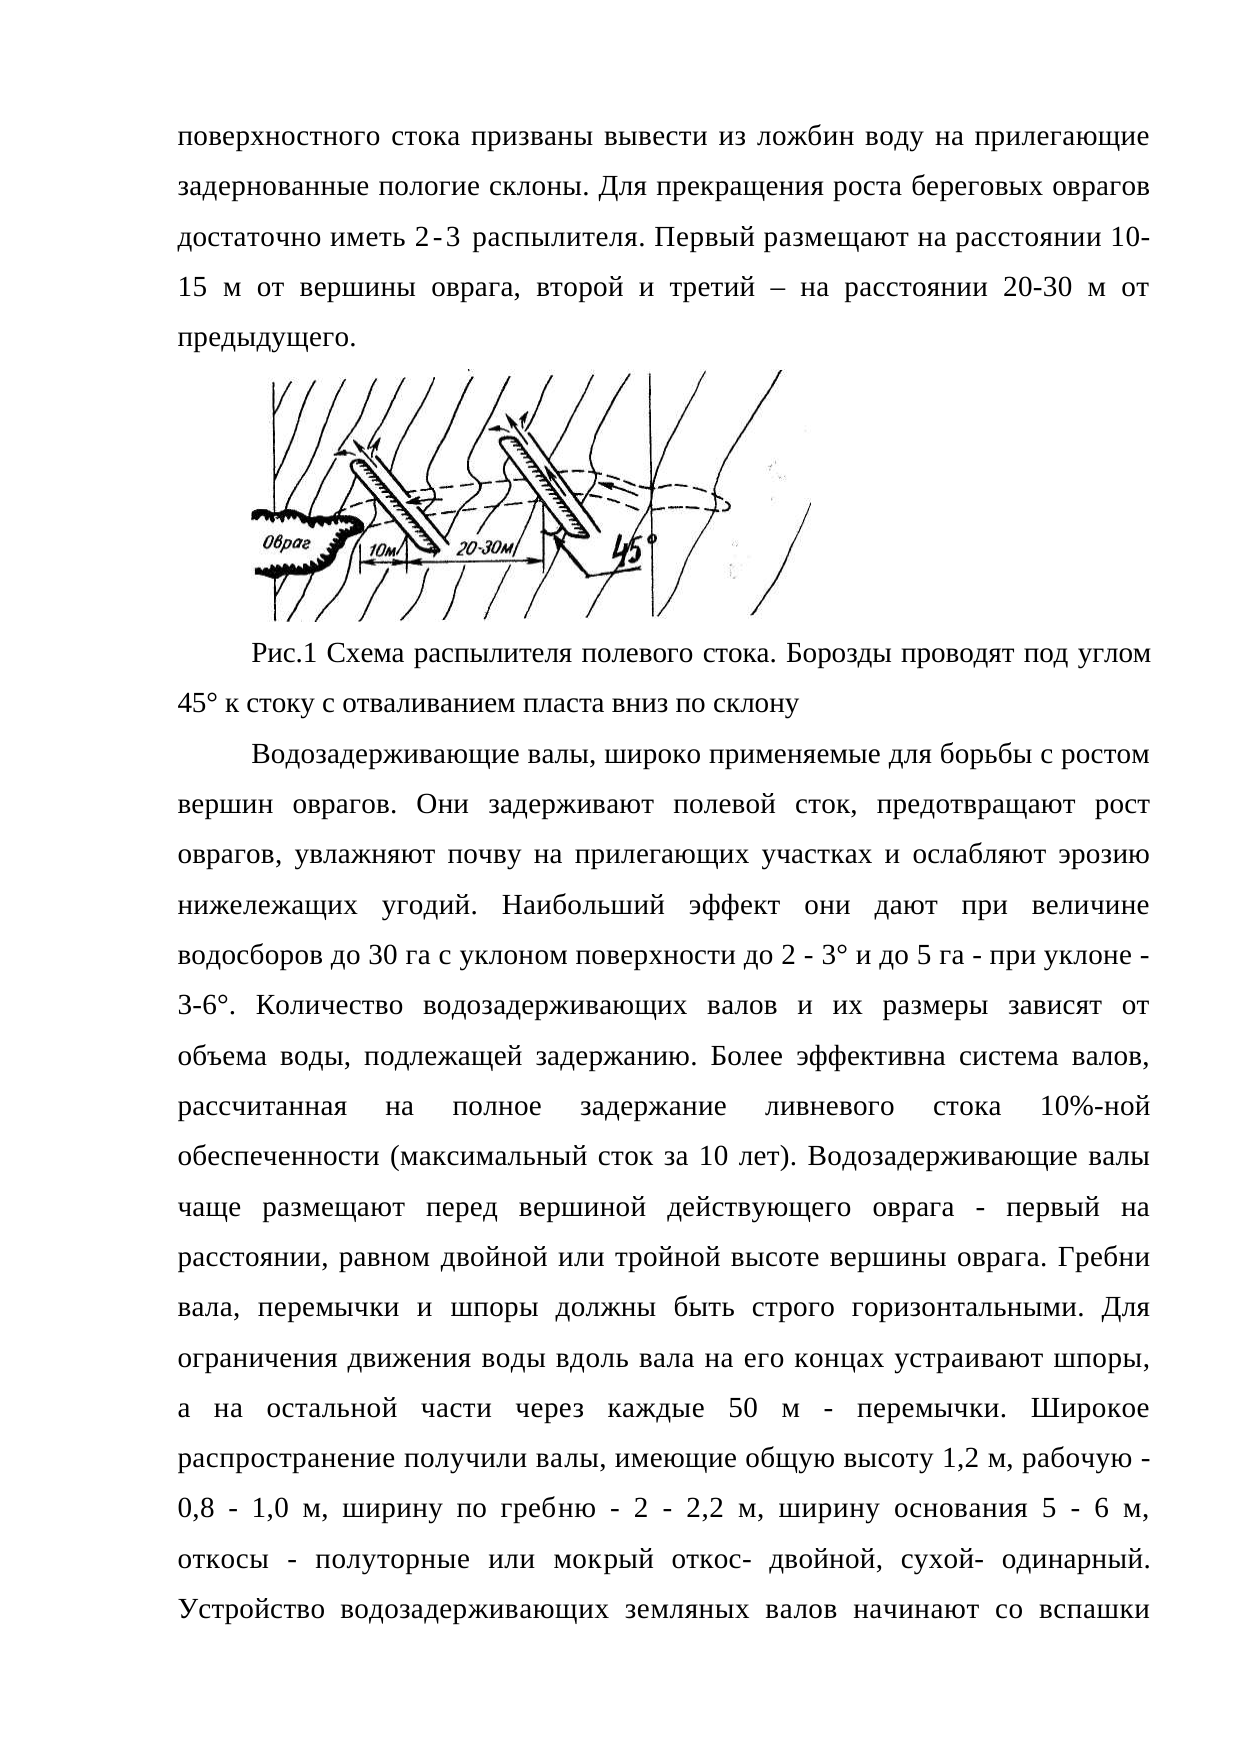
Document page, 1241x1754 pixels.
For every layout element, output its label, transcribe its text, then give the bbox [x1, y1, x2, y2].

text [177, 118, 1152, 353]
picture [251, 369, 811, 622]
text Рис.1 Схема распылителя полевого стока. Борозды проводят под углом 45° к стоку с отваливанием пласта вниз по склону [177, 635, 1152, 719]
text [177, 736, 1152, 1625]
